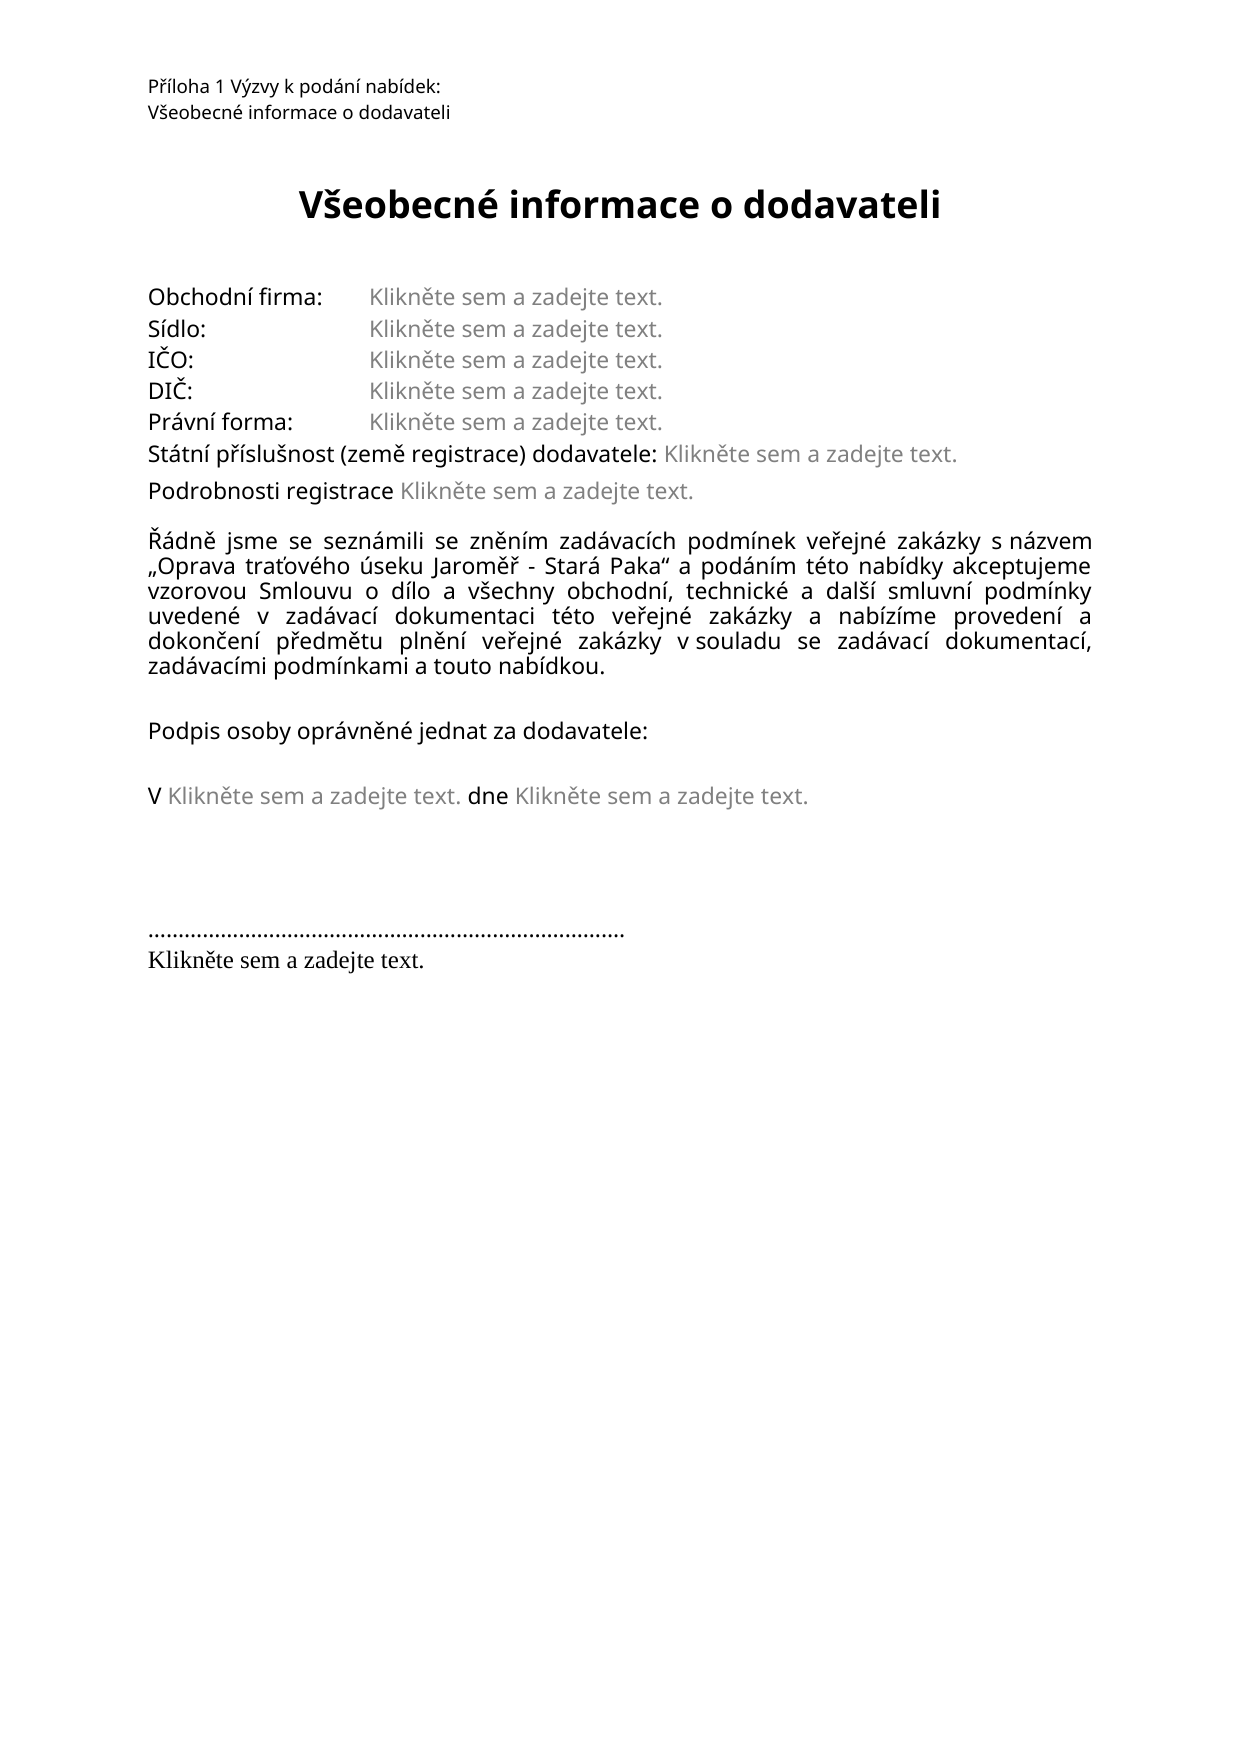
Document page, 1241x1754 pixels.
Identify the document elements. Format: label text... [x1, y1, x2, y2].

text Sídlo: [148, 317, 1093, 342]
text Podrobnosti registrace [148, 479, 1093, 504]
text Podpis osoby oprávněné jednat za dodavatele: [148, 714, 1093, 746]
text Obchodní firma: [148, 286, 1093, 311]
text DIČ: [148, 379, 1093, 404]
text IČO: [148, 348, 1093, 373]
text Státní příslušnost (země registrace) dodavatele: [148, 442, 1093, 467]
text Právní forma: [148, 411, 1093, 436]
text Řádně jsme se seznámili se zněním zadávacích podmínek veřejné zakázky s názvem „Oprava traťového úseku Jaroměř - Stará Paka“ a podáním této nabídky akceptujeme vzorovou Smlouvu o dílo a všechny obchodní, technické a další smluvní podmínky uvedené v zadávací dokumentaci této veřejné zakázky a nabízíme provedení a dokončení předmětu plnění veřejné zakázky v souladu se zadávací dokumentací, zadávacími podmínkami a touto nabídkou. [148, 529, 1093, 679]
title Všeobecné informace o dodavateli [148, 178, 1093, 229]
text V dne [148, 780, 1092, 811]
text ……………………………………………………………………. [148, 913, 1092, 944]
